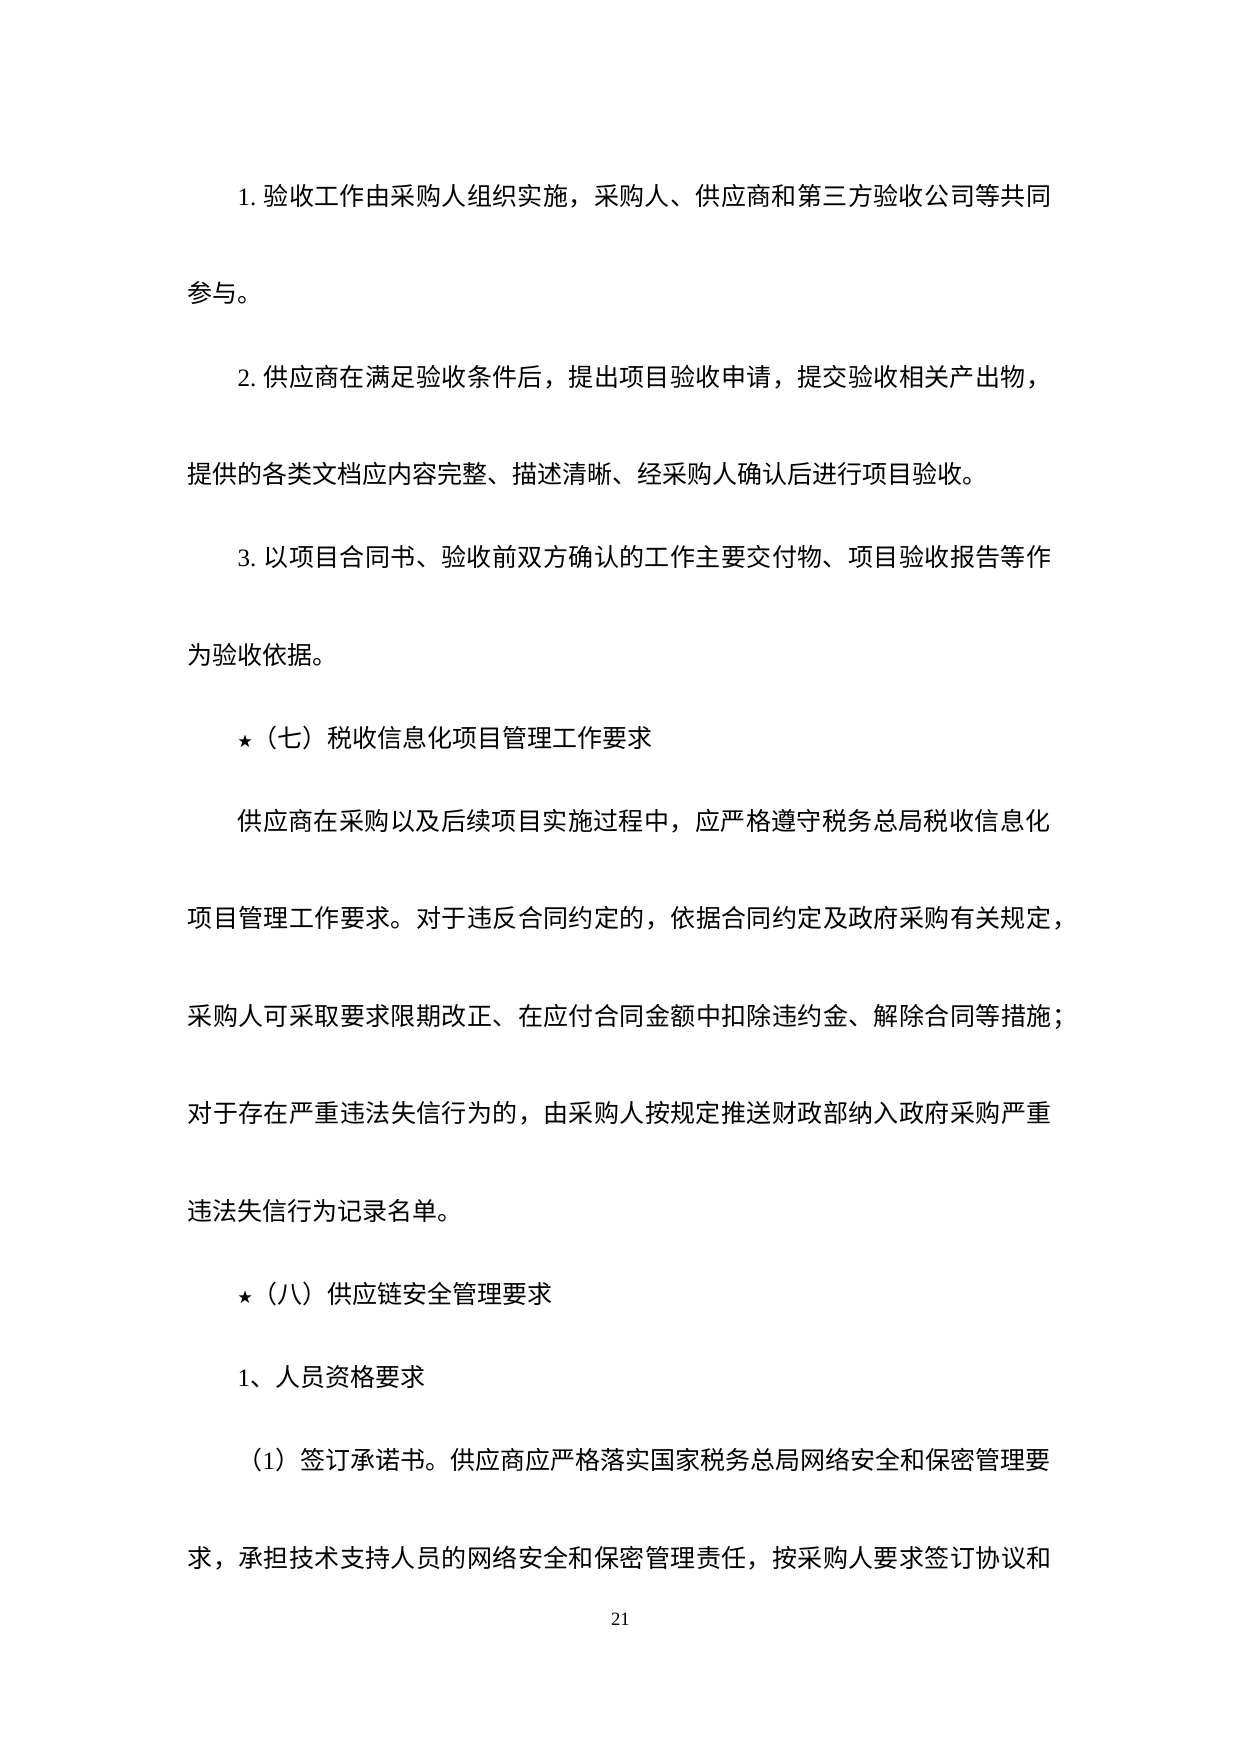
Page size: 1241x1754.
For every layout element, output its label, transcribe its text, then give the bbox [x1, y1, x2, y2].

text ★（七）税收信息化项目管理工作要求 [187, 704, 1053, 769]
text 2. 供应商在满足验收条件后，提出项目验收申请，提交验收相关产出物，提供的各类文档应内容完整、描述清晰、经采购人确认后进行项目验收。 [187, 343, 1053, 505]
text 3. 以项目合同书、验收前双方确认的工作主要交付物、项目验收报告等作为验收依据。 [187, 523, 1053, 686]
text 1、人员资格要求 [187, 1343, 1053, 1408]
text 1. 验收工作由采购人组织实施，采购人、供应商和第三方验收公司等共同参与。 [187, 162, 1053, 324]
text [187, 1426, 1053, 1589]
text ★（八）供应链安全管理要求 [187, 1260, 1053, 1325]
text 供应商在采购以及后续项目实施过程中，应严格遵守税务总局税收信息化项目管理工作要求。对于违反合同约定的，依据合同约定及政府采购有关规定，采购人可采取要求限期改正、在应付合同金额中扣除违约金、解除合同等措施；对于存在严重违法失信行为的，由采购人按规定推送财政部纳入政府采购严重违法失信行为记录名单。 [187, 787, 1053, 1242]
